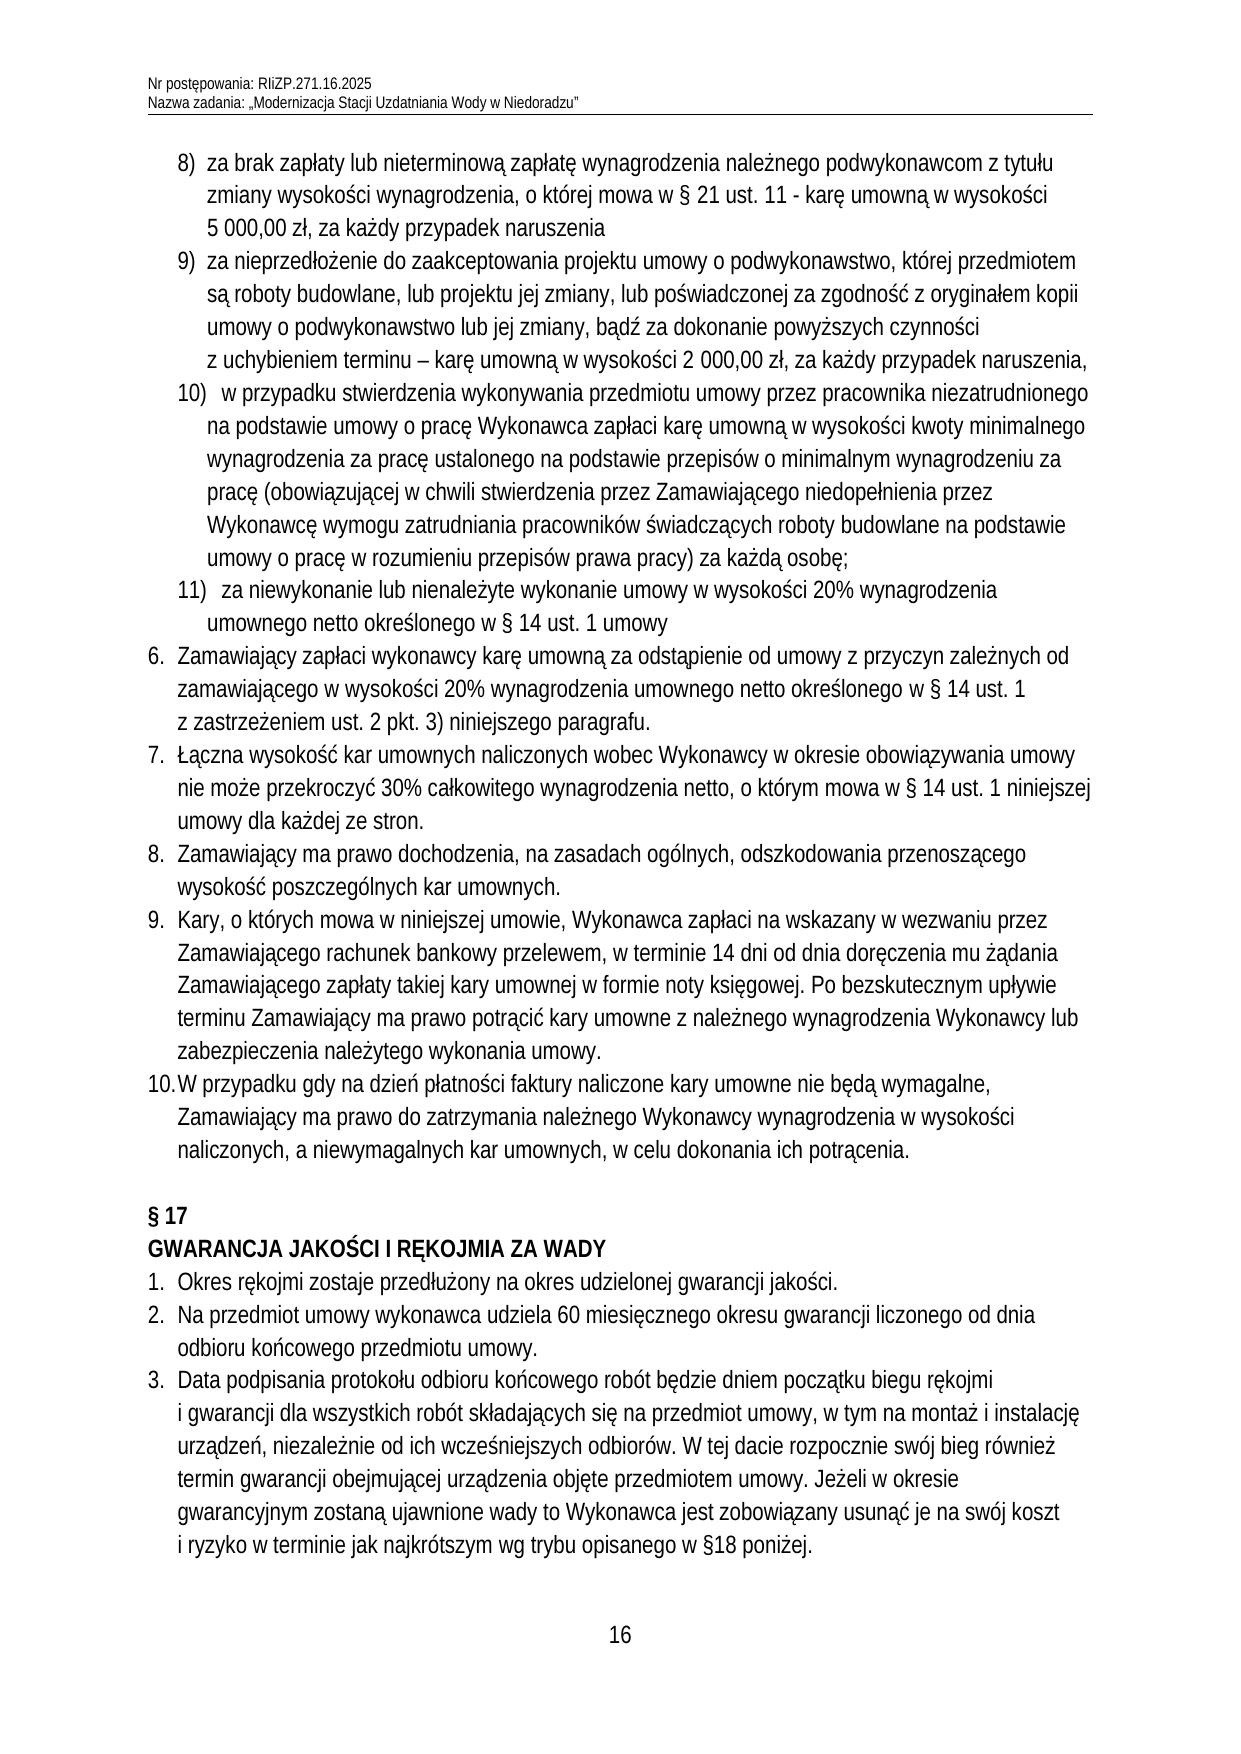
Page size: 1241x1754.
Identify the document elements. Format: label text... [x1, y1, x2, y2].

list Zamawiający zapłaci wykonawcy karę umowną za odstąpienie od umowy z przyczyn zależnych od zamawiającego w wysokości 20% wynagrodzenia umownego netto określonego w § 14 ust. 1 z zastrzeżeniem ust. 2 pkt. 3) niniejszego paragrafu. [148, 641, 1093, 736]
list w przypadku stwierdzenia wykonywania przedmiotu umowy przez pracownika niezatrudnionego na podstawie umowy o pracę Wykonawca zapłaci karę umowną w wysokości kwoty minimalnego wynagrodzenia za pracę ustalonego na podstawie przepisów o minimalnym wynagrodzeniu za pracę (obowiązującej w chwili stwierdzenia przez Zamawiającego niedopełnienia przez Wykonawcę wymogu zatrudniania pracowników świadczących roboty budowlane na podstawie umowy o pracę w rozumieniu przepisów prawa pracy) za każdą osobę; [177, 378, 1093, 571]
list Okres rękojmi zostaje przedłużony na okres udzielonej gwarancji jakości. [148, 1267, 1093, 1295]
list Na przedmiot umowy wykonawca udziela 60 miesięcznego okresu gwarancji liczonego od dnia odbioru końcowego przedmiotu umowy. [148, 1300, 1093, 1361]
text GWARANCJA JAKOŚCI I RĘKOJMIA ZA WADY [148, 1234, 1093, 1262]
list za nieprzedłożenie do zaakceptowania projektu umowy o podwykonawstwo, której przedmiotem są roboty budowlane, lub projektu jej zmiany, lub poświadczonej za zgodność z oryginałem kopii umowy o podwykonawstwo lub jej zmiany, bądź za dokonanie powyższych czynności z uchybieniem terminu – karę umowną w wysokości 2 000,00 zł, za każdy przypadek naruszenia, [177, 246, 1093, 374]
text § 17 [148, 1201, 1093, 1229]
list Data podpisania protokołu odbioru końcowego robót będzie dniem początku biegu rękojmi i gwarancji dla wszystkich robót składających się na przedmiot umowy, w tym na montaż i instalację urządzeń, niezależnie od ich wcześniejszych odbiorów. W tej dacie rozpocznie swój bieg również termin gwarancji obejmującej urządzenia objęte przedmiotem umowy. Jeżeli w okresie gwarancyjnym zostaną ujawnione wady to Wykonawca jest zobowiązany usunąć je na swój koszt i ryzyko w terminie jak najkrótszym wg trybu opisanego w §18 poniżej. [148, 1366, 1093, 1559]
list za brak zapłaty lub nieterminową zapłatę wynagrodzenia należnego podwykonawcom z tytułu zmiany wysokości wynagrodzenia, o której mowa w § 21 ust. 11 - karę umowną w wysokości 5 000,00 zł, za każdy przypadek naruszenia [177, 148, 1093, 242]
list za niewykonanie lub nienależyte wykonanie umowy w wysokości 20% wynagrodzenia umownego netto określonego w § 14 ust. 1 umowy [177, 576, 1093, 637]
list W przypadku gdy na dzień płatności faktury naliczone kary umowne nie będą wymagalne, Zamawiający ma prawo do zatrzymania należnego Wykonawcy wynagrodzenia w wysokości naliczonych, a niewymagalnych kar umownych, w celu dokonania ich potrącenia. [148, 1069, 1093, 1164]
list Łączna wysokość kar umownych naliczonych wobec Wykonawcy w okresie obowiązywania umowy nie może przekroczyć 30% całkowitego wynagrodzenia netto, o którym mowa w § 14 ust. 1 niniejszej umowy dla każdej ze stron. [148, 740, 1093, 834]
list Kary, o których mowa w niniejszej umowie, Wykonawca zapłaci na wskazany w wezwaniu przez Zamawiającego rachunek bankowy przelewem, w terminie 14 dni od dnia doręczenia mu żądania Zamawiającego zapłaty takiej kary umownej w formie noty księgowej. Po bezskutecznym upływie terminu Zamawiający ma prawo potrącić kary umowne z należnego wynagrodzenia Wykonawcy lub zabezpieczenia należytego wykonania umowy. [148, 905, 1093, 1065]
list Zamawiający ma prawo dochodzenia, na zasadach ogólnych, odszkodowania przenoszącego wysokość poszczególnych kar umownych. [148, 839, 1093, 900]
